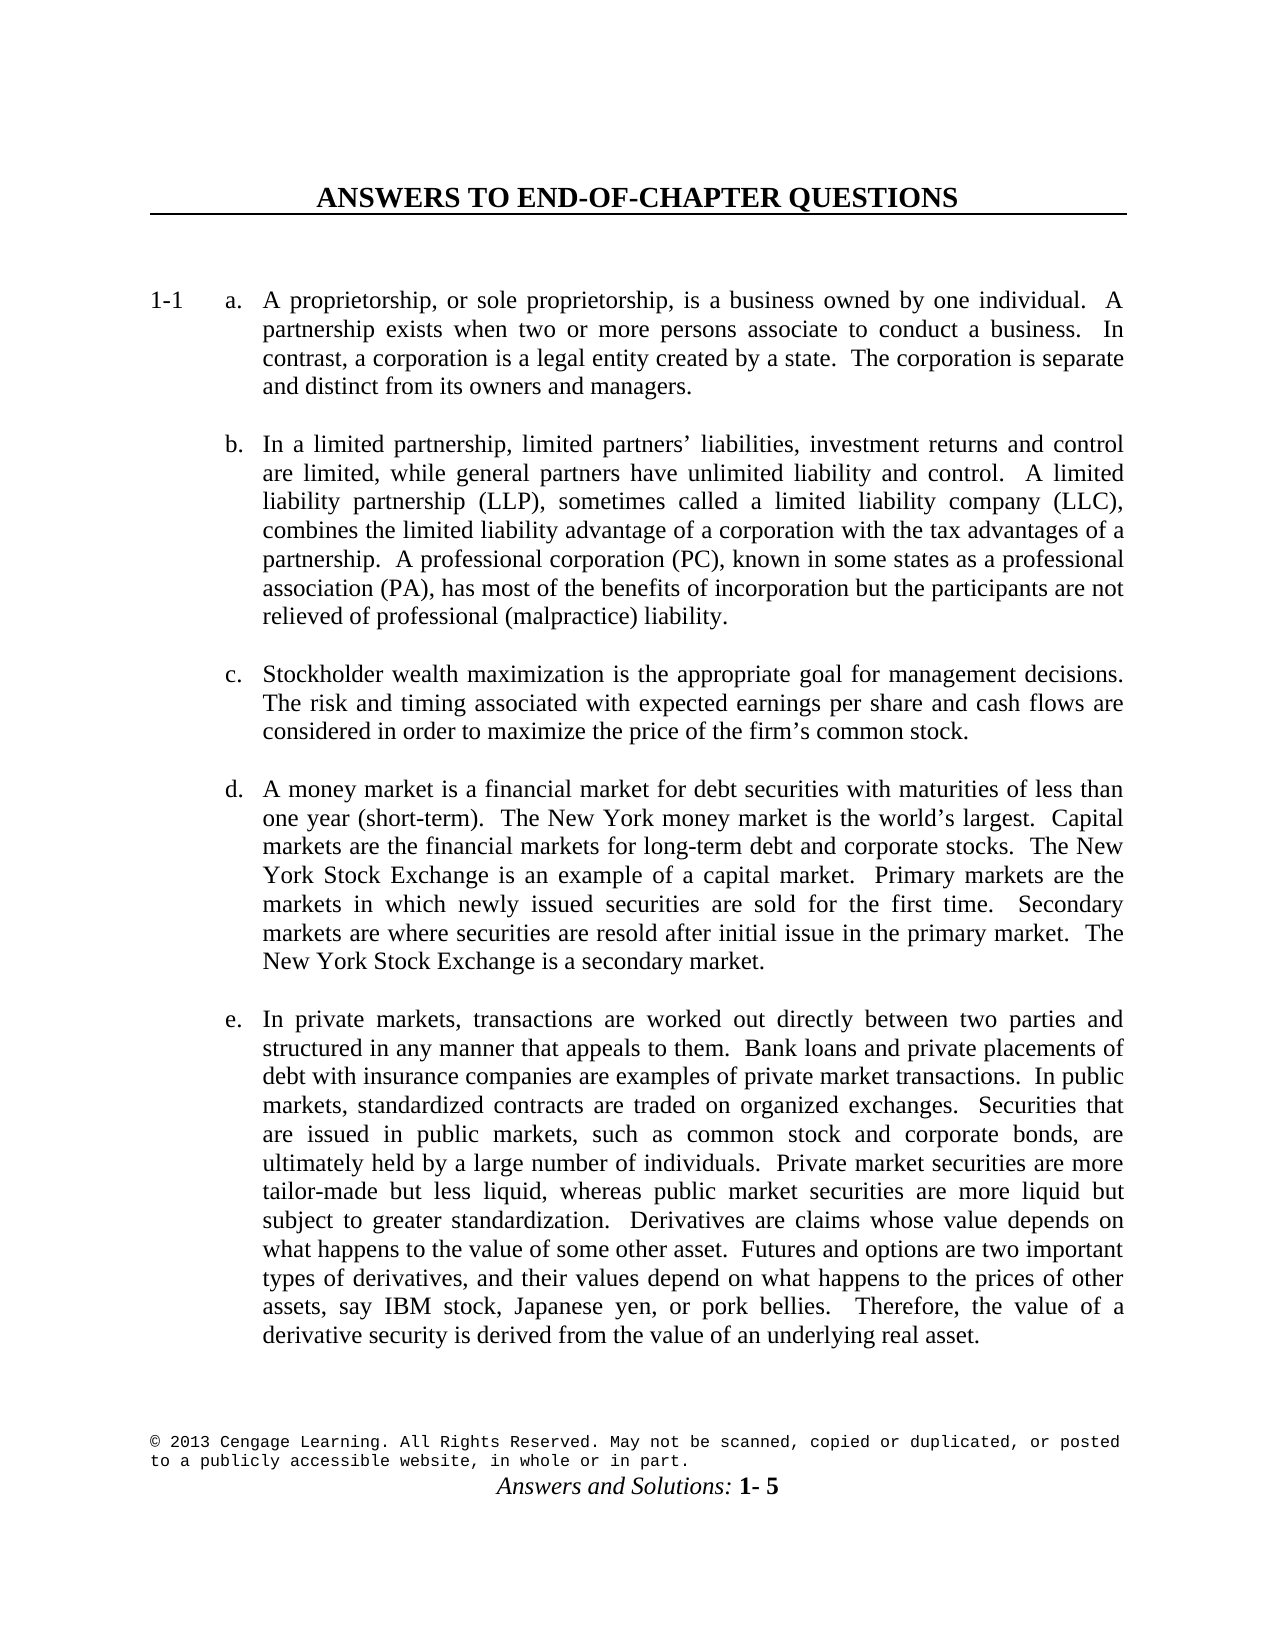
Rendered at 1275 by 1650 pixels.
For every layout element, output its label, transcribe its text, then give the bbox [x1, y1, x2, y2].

text c. Stockholder wealth maximization is the appropriate goal for management decisions. The risk and timing associated with expected earnings per share and cash flows are considered in order to maximize the price of the firm’s common stock. [225, 659, 1125, 745]
text b. In a limited partnership, limited partners’ liabilities, investment returns and control are limited, while general partners have unlimited liability and control. A limited liability partnership (LLP), sometimes called a limited liability company (LLC), combines the limited liability advantage of a corporation with the tax advantages of a partnership. A professional corporation (PC), known in some states as a professional association (PA), has most of the benefits of incorporation but the participants are not relieved of professional (malpractice) liability. [225, 429, 1125, 630]
text 1-1 a. A proprietorship, or sole proprietorship, is a business owned by one individual. A partnership exists when two or more persons associate to conduct a business. In contrast, a corporation is a legal entity created by a state. The corporation is separate and distinct from its owners and managers. [150, 285, 1125, 400]
text ANSWERS TO END-OF-CHAPTER QUESTIONS [150, 180, 1125, 213]
text d. A money market is a financial market for debt securities with maturities of less than one year (short-term). The money market is the world’s largest. Capital markets are the financial markets for long-term debt and corporate stocks. The New York Stock Exchange is an example of a capital market. Primary markets are the markets in which newly issued securities are sold for the first time. Secondary markets are where securities are resold after initial issue in the primary market. The New York Stock Exchange is a secondary market. [150, 774, 1125, 975]
text e. In private markets, transactions are worked out directly between two parties and structured in any manner that appeals to them. Bank loans and private placements of debt with insurance companies are examples of private market transactions. In public markets, standardized contracts are traded on organized exchanges. Securities that are issued in public markets, such as common stock and corporate bonds, are ultimately held by a large number of individuals. Private market securities are more tailor-made but less liquid, whereas public market securities are more liquid but subject to greater standardization. Derivatives are claims whose value depends on what happens to the value of some other asset. Futures and options are two important types of derivatives, and their values depend on what happens to the prices of other assets, say IBM stock, Japanese yen, or pork bellies. Therefore, the value of a derivative security is derived from the value of an underlying real asset. [225, 1004, 1125, 1349]
